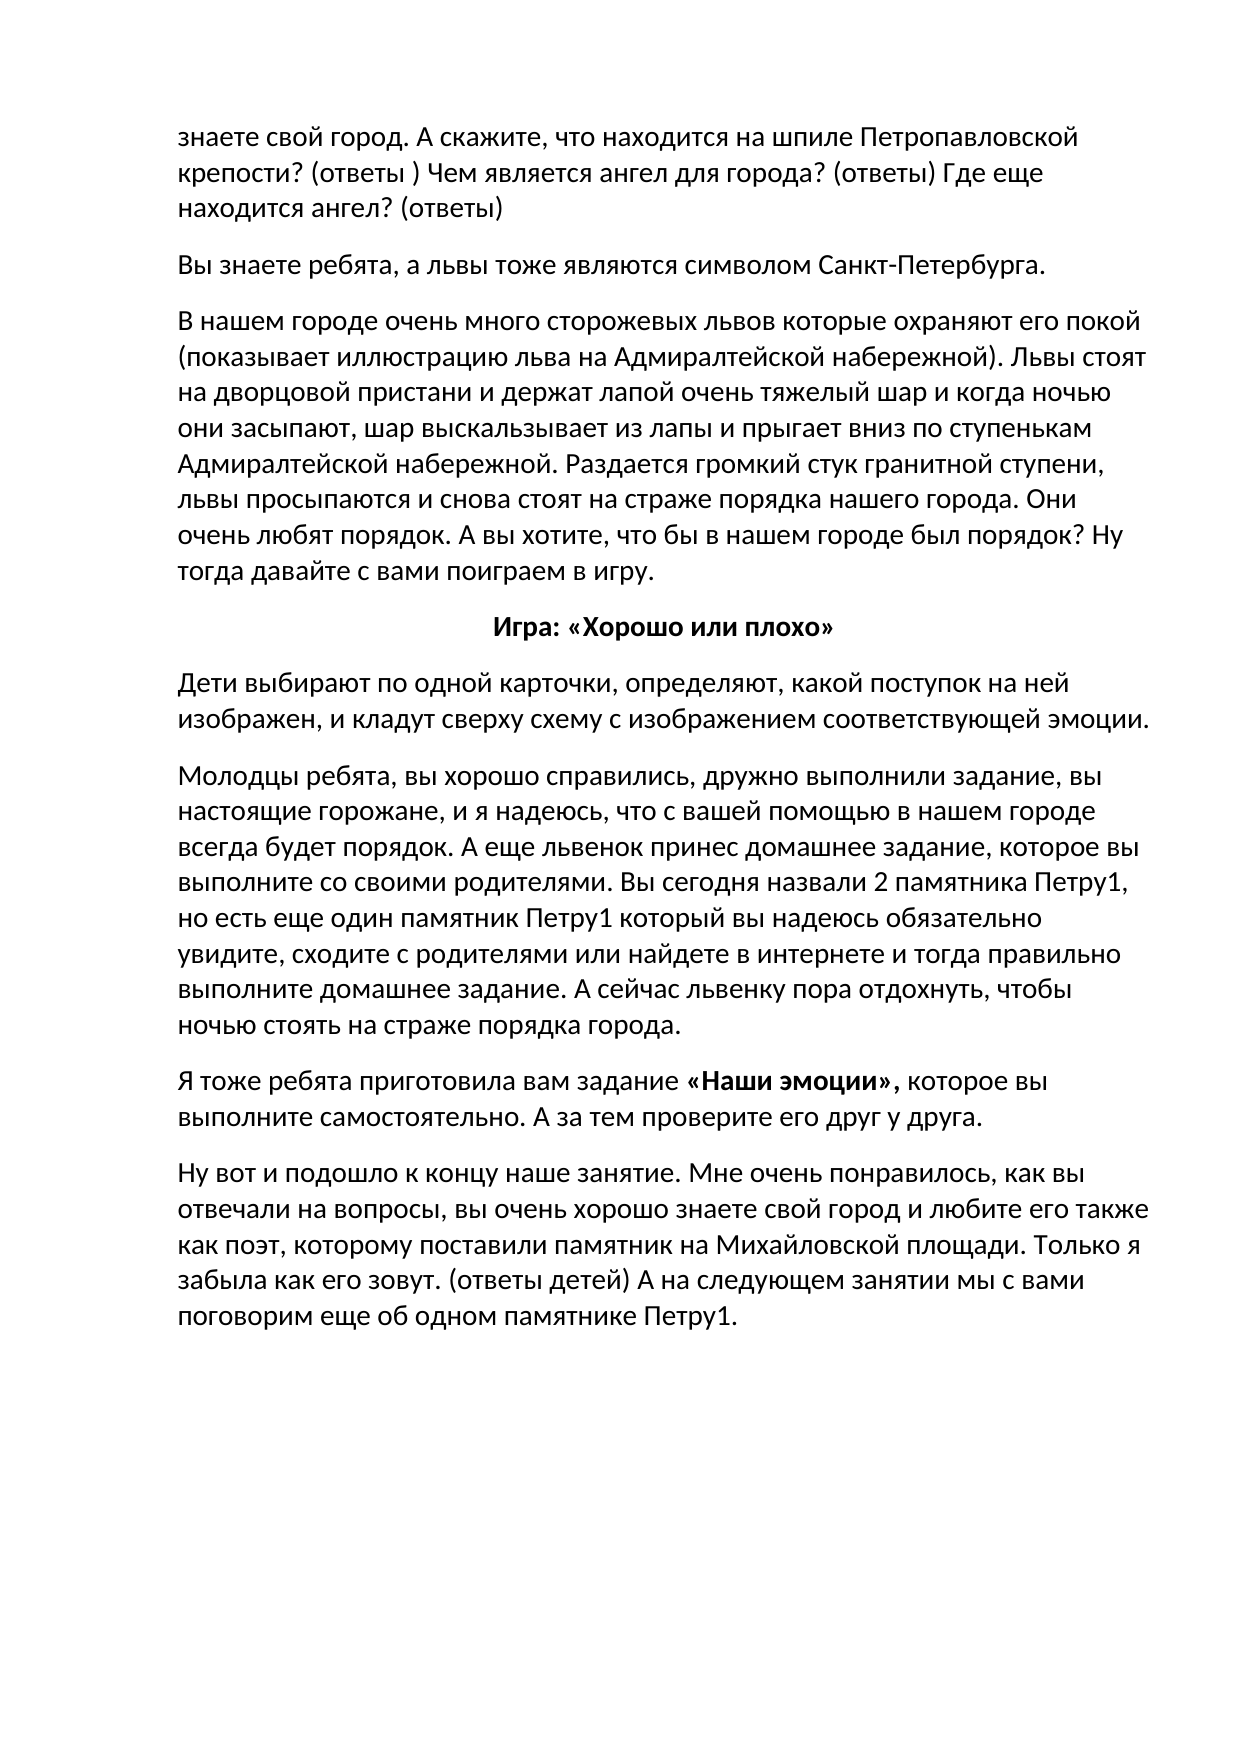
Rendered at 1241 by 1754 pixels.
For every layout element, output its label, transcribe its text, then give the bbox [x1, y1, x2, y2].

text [177, 118, 1152, 225]
text Я тоже ребята приготовила вам задание «Наши эмоции», которое вы выполните самостоятельно. А за тем проверите его друг у друга. [177, 1062, 1152, 1134]
text Молодцы ребята, вы хорошо справились, дружно выполнили задание, вы настоящие горожане, и я надеюсь, что с вашей помощью в нашем городе всегда будет порядок. А еще львенок принес домашнее задание, которое вы выполните со своими родителями. Вы сегодня назвали 2 памятника Петру1, но есть еще один памятник Петру1 который вы надеюсь обязательно увидите, сходите с родителями или найдете в интернете и тогда правильно выполните домашнее задание. А сейчас львенку пора отдохнуть, чтобы ночью стоять на страже порядка города. [177, 757, 1152, 1042]
text Вы знаете ребята, а львы тоже являются символом Санкт-Петербурга. [177, 246, 1152, 281]
text Дети выбирают по одной карточки, определяют, какой поступок на ней изображен, и кладут сверху схему с изображением соответствующей эмоции. [177, 664, 1152, 736]
text Ну вот и подошло к концу наше занятие. Мне очень понравилось, как вы отвечали на вопросы, вы очень хорошо знаете свой город и любите его также как поэт, которому поставили памятник на Михайловской площади. Только я забыла как его зовут. (ответы детей) А на следующем занятии мы с вами поговорим еще об одном памятнике Петру1. [177, 1154, 1152, 1333]
text В нашем городе очень много сторожевых львов которые охраняют его покой (показывает иллюстрацию льва на Адмиралтейской набережной). Львы стоят на дворцовой пристани и держат лапой очень тяжелый шар и когда ночью они засыпают, шар выскальзывает из лапы и прыгает вниз по ступенькам Адмиралтейской набережной. Раздается громкий стук гранитной ступени, львы просыпаются и снова стоят на страже порядка нашего города. Они очень любят порядок. А вы хотите, что бы в нашем городе был порядок? Ну тогда давайте с вами поиграем в игру. [177, 302, 1152, 587]
text Игра: «Хорошо или плохо» [177, 608, 1152, 644]
